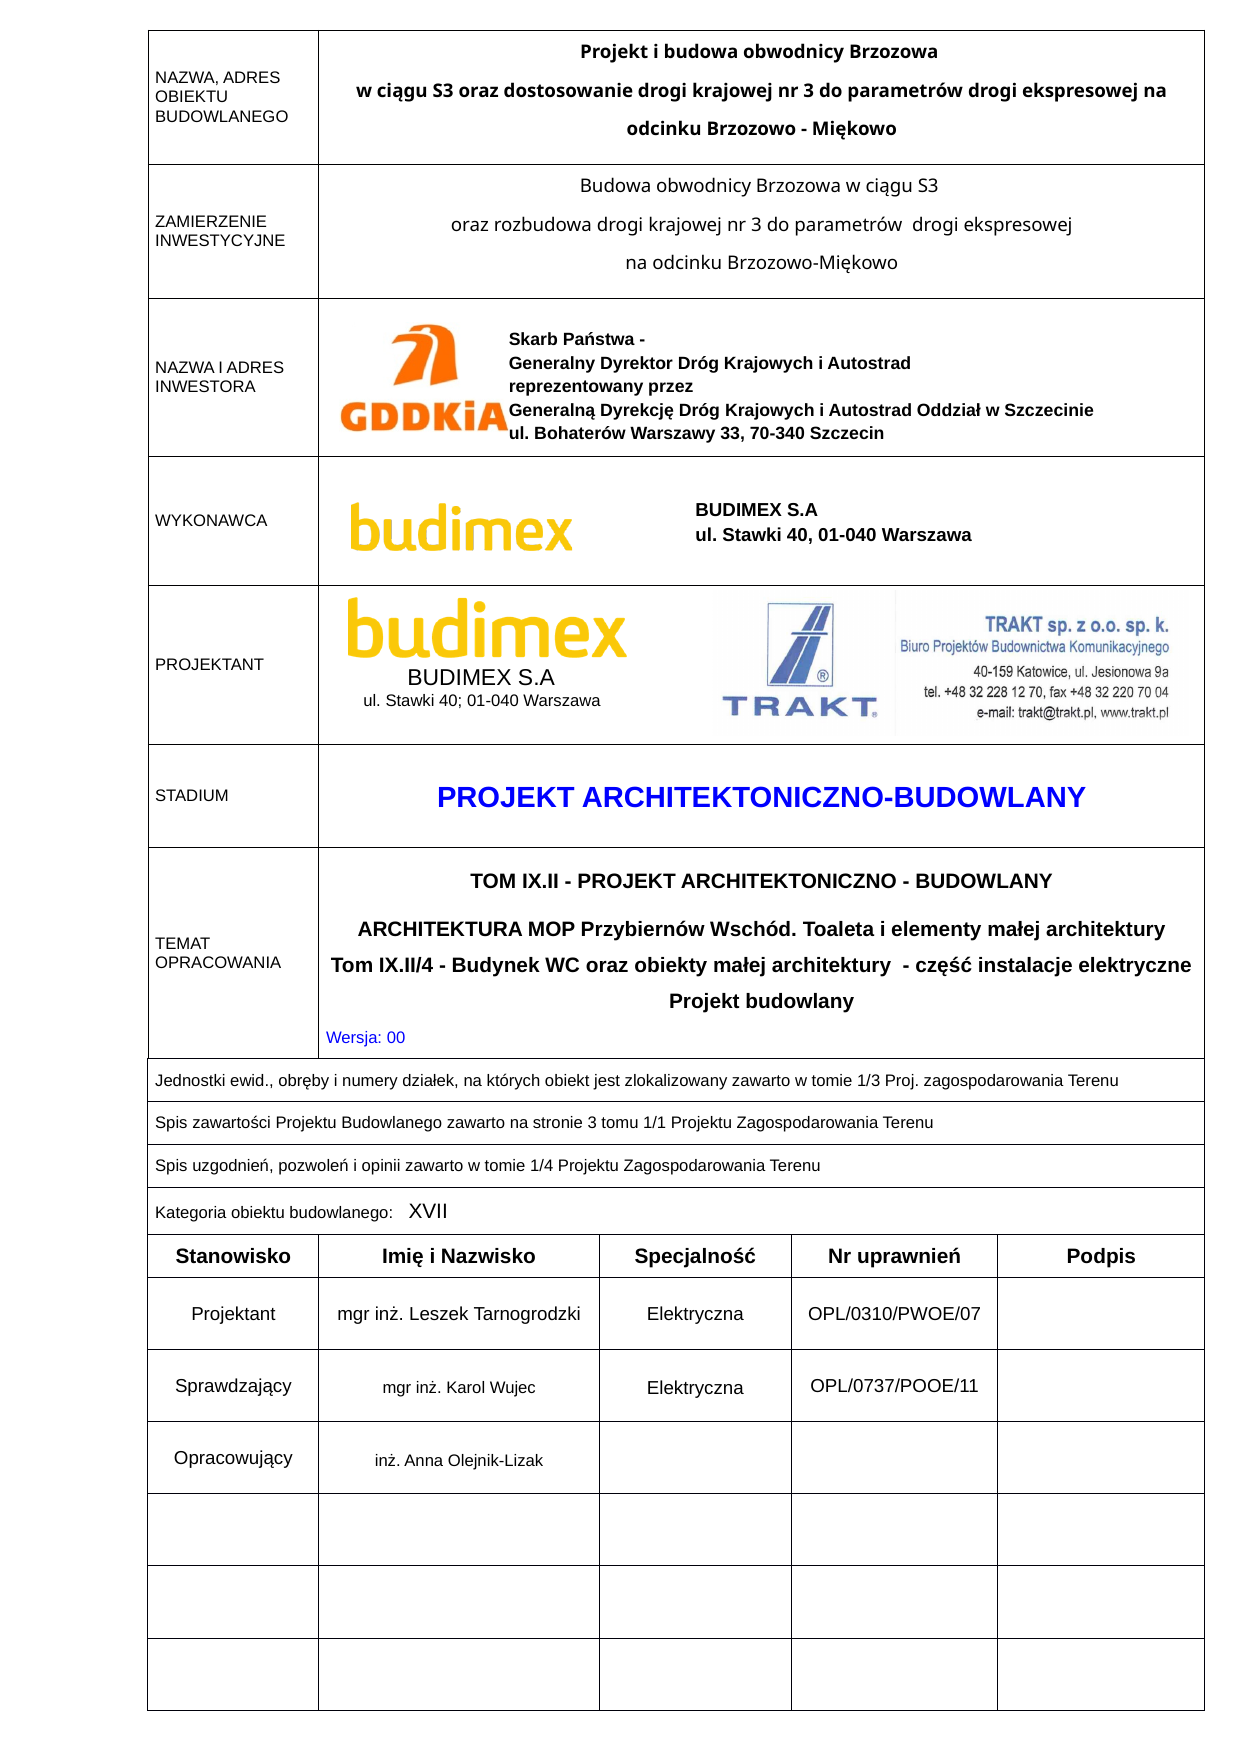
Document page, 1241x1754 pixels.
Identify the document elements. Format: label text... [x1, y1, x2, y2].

table_cell [600, 1422, 791, 1493]
table_cell [998, 1278, 1204, 1349]
table_cell Specjalność [600, 1235, 791, 1277]
table_cell mgr inż. Karol Wujec [319, 1350, 599, 1421]
table_cell TEMAT OPRACOWANIA [149, 848, 318, 1058]
picture [346, 593, 633, 665]
table_cell [600, 1566, 791, 1637]
table_cell Sprawdzający [148, 1350, 318, 1421]
table_cell [998, 1494, 1204, 1565]
table_cell BUDIMEX S.A ul. Stawki 40, 01-040 Warszawa [319, 457, 1204, 585]
table_cell Spis uzgodnień, pozwoleń i opinii zawarto w tomie 1/4 Projektu Zagospodarowania Terenu [148, 1145, 1204, 1187]
table_cell [998, 1566, 1204, 1637]
table_cell Elektryczna [600, 1278, 791, 1349]
table_cell Opracowujący [148, 1422, 318, 1493]
table_cell Kategoria obiektu budowlanego: XVII [148, 1188, 1204, 1234]
table_cell WYKONAWCA [149, 457, 318, 585]
table_cell NAZWA I ADRES INWESTORA [149, 299, 318, 456]
table_cell PROJEKTANT [149, 586, 318, 744]
table_cell [998, 1422, 1204, 1493]
table_cell Podpis [998, 1235, 1204, 1277]
table_cell Imię i Nazwisko [319, 1235, 599, 1277]
table_cell [998, 1639, 1204, 1709]
table_cell Elektryczna [600, 1350, 791, 1421]
table_cell mgr inż. Leszek Tarnogrodzki [319, 1278, 599, 1349]
table_cell STADIUM [149, 745, 318, 847]
table_cell [319, 1566, 599, 1637]
picture [339, 322, 509, 434]
table_cell TOM IX.II - PROJEKT ARCHITEKTONICZNO - BUDOWLANY ARCHITEKTURA MOP Przybiernów Wschód. Toaleta i elementy małej architektury Tom IX.II/4 - Budynek WC oraz obiekty małej architektury - część instalacje elektryczne Projekt budowlany Wersja: 00 [319, 848, 1204, 1058]
table_cell [792, 1566, 997, 1637]
table_cell Budowa obwodnicy Brzozowa w ciągu S3 oraz rozbudowa drogi krajowej nr 3 do parametrów drogi ekspresowej na odcinku Brzozowo-Miękowo [319, 165, 1204, 298]
table_header NAZWA, ADRES OBIEKTU BUDOWLANEGO [149, 31, 318, 164]
picture [712, 590, 1189, 736]
table_cell Projektant [148, 1278, 318, 1349]
table_cell PROJEKT ARCHITEKTONICZNO-BUDOWLANY [319, 745, 1204, 847]
table_cell [792, 1422, 997, 1493]
table_header Projekt i budowa obwodnicy Brzozowa w ciągu S3 oraz dostosowanie drogi krajowej nr 3 do parametrów drogi ekspresowej na odcinku Brzozowo - Miękowo [319, 31, 1204, 164]
table_cell Stanowisko [148, 1235, 318, 1277]
table_cell OPL/0737/POOE/11 [792, 1350, 997, 1421]
table_cell Skarb Państwa - Generalny Dyrektor Dróg Krajowych i Autostrad reprezentowany przez Generalną Dyrekcję Dróg Krajowych i Autostrad Oddział w Szczecinie ul. Bohaterów Warszawy 33, 70-340 Szczecin [319, 299, 1204, 456]
table_cell [792, 1639, 997, 1709]
table_cell Nr uprawnień [792, 1235, 997, 1277]
table_cell [319, 1494, 599, 1565]
table_cell [148, 1566, 318, 1637]
table_cell [600, 1639, 791, 1709]
table_cell OPL/0310/PWOE/07 [792, 1278, 997, 1349]
picture [351, 502, 573, 551]
table_cell BUDIMEX S.A ul. Stawki 40; 01-040 Warszawa [319, 586, 1204, 744]
table_cell [148, 1494, 318, 1565]
table_cell inż. Anna Olejnik-Lizak [319, 1422, 599, 1493]
table_cell Spis zawartości Projektu Budowlanego zawarto na stronie 3 tomu 1/1 Projektu Zagospodarowania Terenu [148, 1102, 1204, 1144]
table_cell [600, 1494, 791, 1565]
table_cell [319, 1639, 599, 1709]
table_cell [998, 1350, 1204, 1421]
table_cell Jednostki ewid., obręby i numery działek, na których obiekt jest zlokalizowany zawarto w tomie 1/3 Proj. zagospodarowania Terenu [148, 1059, 1204, 1101]
table_cell [792, 1494, 997, 1565]
table_cell [148, 1639, 318, 1709]
table_cell ZAMIERZENIE INWESTYCYJNE [149, 165, 318, 298]
